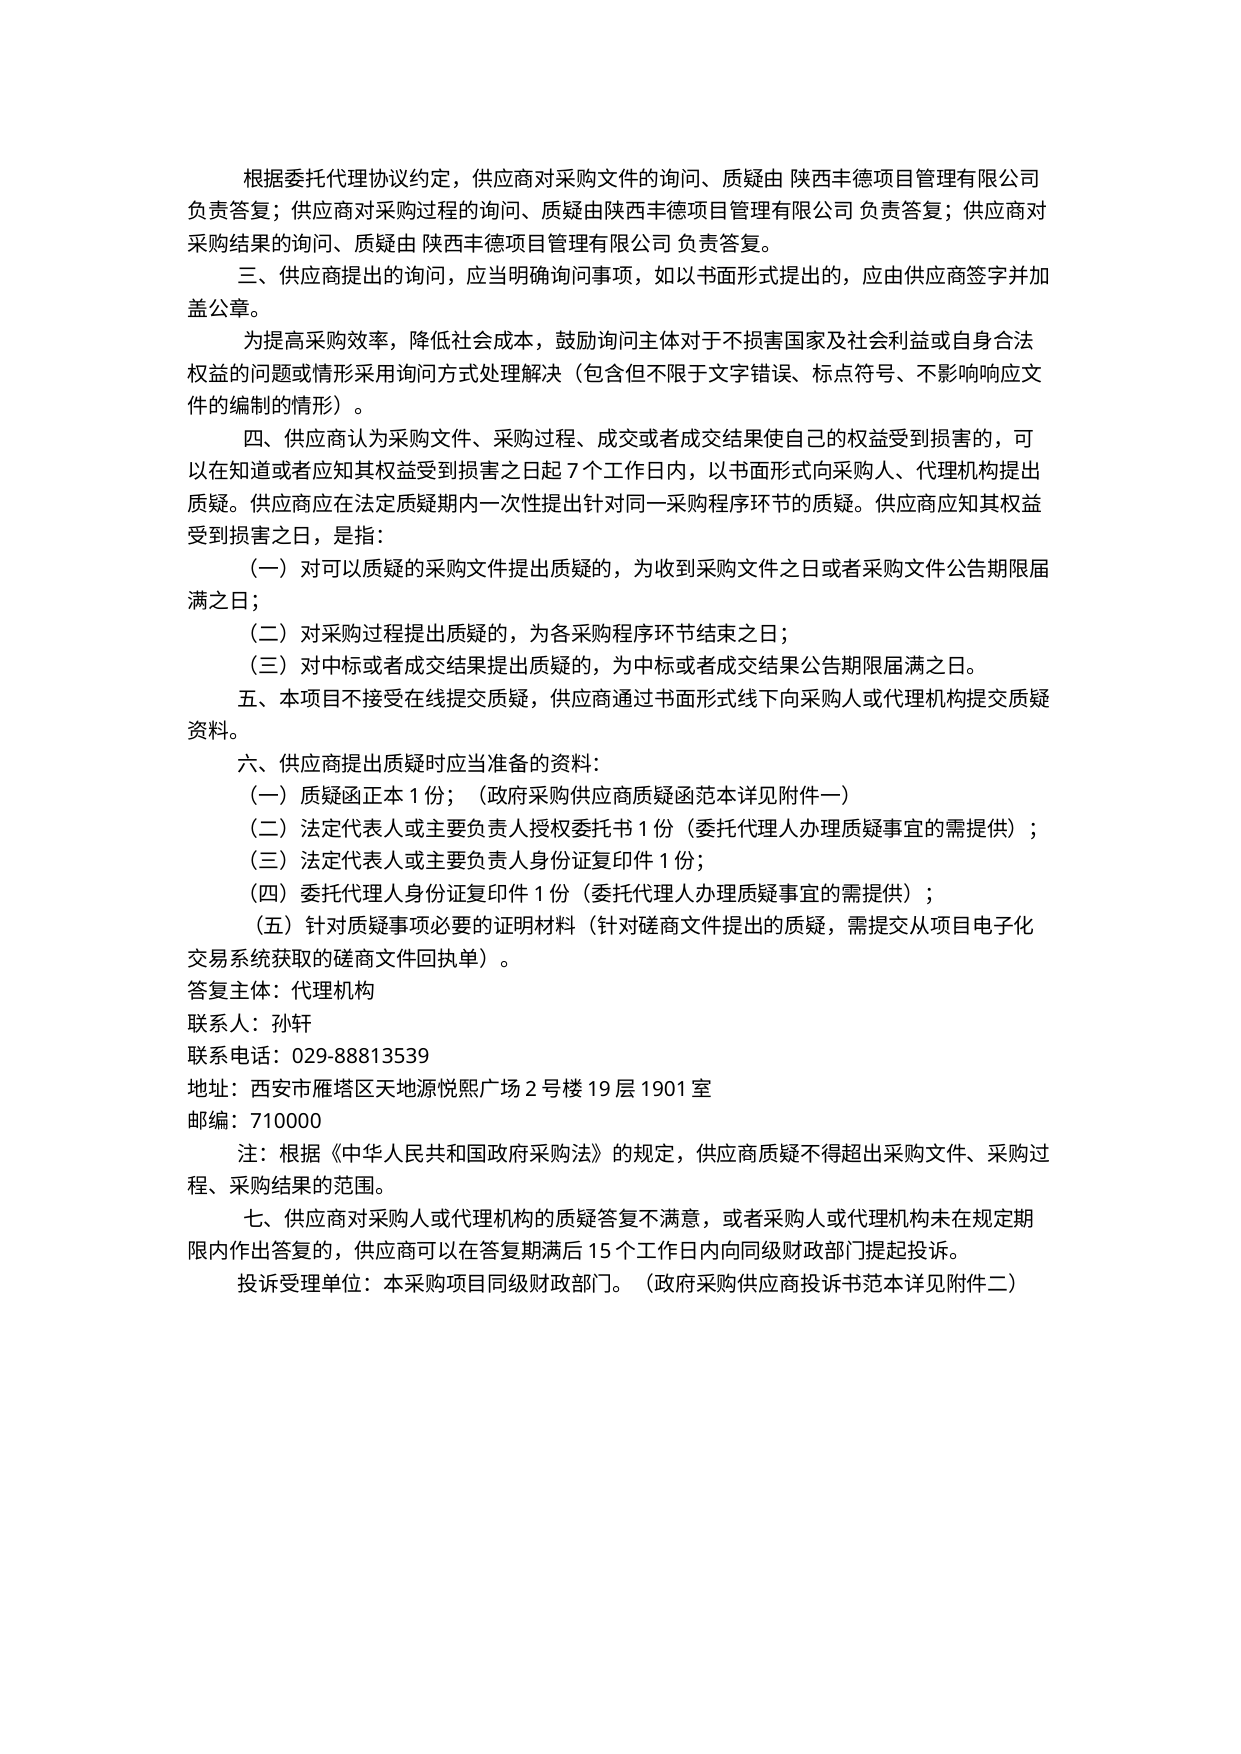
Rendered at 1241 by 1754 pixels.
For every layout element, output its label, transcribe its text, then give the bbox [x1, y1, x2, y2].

text （四）委托代理人身份证复印件1份（委托代理人办理质疑事宜的需提供）； [187, 877, 1053, 909]
text 联系电话：029-88813539 [187, 1039, 1053, 1072]
text 七、供应商对采购人或代理机构的质疑答复不满意，或者采购人或代理机构未在规定期限内作出答复的，供应商可以在答复期满后15个工作日内向同级财政部门提起投诉。 [187, 1202, 1053, 1267]
text 联系人：孙轩 [187, 1007, 1053, 1039]
text （一）对可以质疑的采购文件提出质疑的，为收到采购文件之日或者采购文件公告期限届满之日； [187, 552, 1053, 617]
text 四、供应商认为采购文件、采购过程、成交或者成交结果使自己的权益受到损害的，可以在知道或者应知其权益受到损害之日起7个工作日内，以书面形式向采购人、代理机构提出质疑。供应商应在法定质疑期内一次性提出针对同一采购程序环节的质疑。供应商应知其权益受到损害之日，是指： [187, 422, 1053, 552]
text 答复主体：代理机构 [187, 974, 1053, 1007]
text （五）针对质疑事项必要的证明材料（针对磋商文件提出的质疑，需提交从项目电子化交易系统获取的磋商文件回执单）。 [187, 909, 1053, 974]
text 投诉受理单位：本采购项目同级财政部门。（政府采购供应商投诉书范本详见附件二） [187, 1267, 1053, 1299]
text （三）法定代表人或主要负责人身份证复印件1份； [187, 844, 1053, 877]
text 六、供应商提出质疑时应当准备的资料： [187, 747, 1053, 779]
text 根据委托代理协议约定，供应商对采购文件的询问、质疑由 陕西丰德项目管理有限公司 负责答复；供应商对采购过程的询问、质疑由陕西丰德项目管理有限公司 负责答复；供应商对采购结果的询问、质疑由 陕西丰德项目管理有限公司 负责答复。 [187, 162, 1053, 259]
text 邮编：710000 [187, 1104, 1053, 1137]
text 地址：西安市雁塔区天地源悦熙广场2号楼19层1901室 [187, 1072, 1053, 1104]
text （一）质疑函正本1份；（政府采购供应商质疑函范本详见附件一） [187, 779, 1053, 812]
text 为提高采购效率，降低社会成本，鼓励询问主体对于不损害国家及社会利益或自身合法权益的问题或情形采用询问方式处理解决（包含但不限于文字错误、标点符号、不影响响应文件的编制的情形）。 [187, 324, 1053, 422]
text 五、本项目不接受在线提交质疑，供应商通过书面形式线下向采购人或代理机构提交质疑资料。 [187, 682, 1053, 747]
text （二）对采购过程提出质疑的，为各采购程序环节结束之日； [187, 617, 1053, 649]
text （二）法定代表人或主要负责人授权委托书1份（委托代理人办理质疑事宜的需提供）； [187, 812, 1053, 844]
text （三）对中标或者成交结果提出质疑的，为中标或者成交结果公告期限届满之日。 [187, 649, 1053, 682]
text 三、供应商提出的询问，应当明确询问事项，如以书面形式提出的，应由供应商签字并加盖公章。 [187, 259, 1053, 324]
text 注：根据《中华人民共和国政府采购法》的规定，供应商质疑不得超出采购文件、采购过程、采购结果的范围。 [187, 1137, 1053, 1202]
